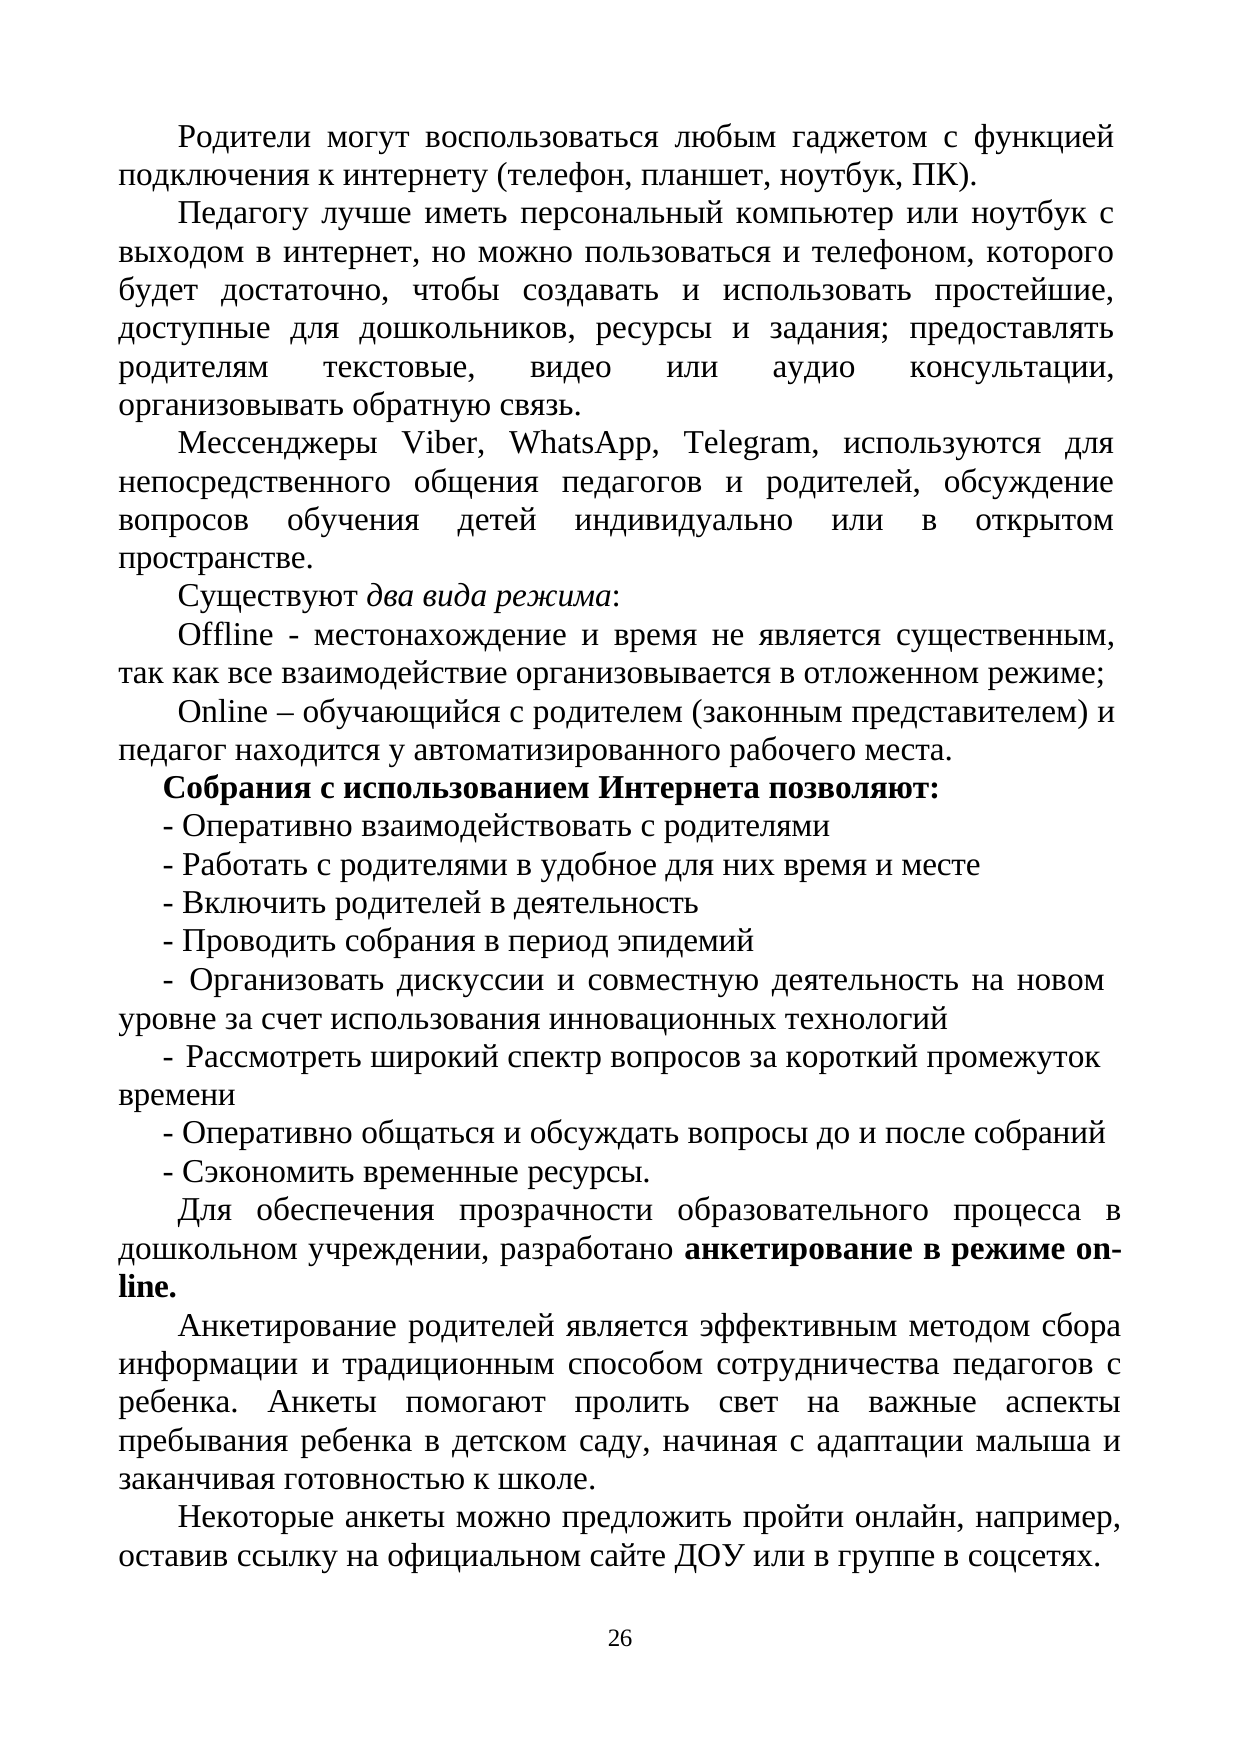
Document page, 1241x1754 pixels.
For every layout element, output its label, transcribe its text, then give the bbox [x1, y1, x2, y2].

list Работать с родителями в удобное для них время и месте [162, 844, 1223, 883]
list Организовать дискуссии и совместную деятельность на новом уровне за счет использования инновационных технологий [118, 960, 1122, 1036]
text Для обеспечения прозрачности образовательного процесса в дошкольном учреждении, разработано анкетирование в режиме on- line. [118, 1190, 1122, 1305]
list Включить родителей в деятельность [162, 883, 1223, 921]
text Мессенджеры Viber, WhatsApp, Telegram, используются для непосредственного общения педагогов и родителей, обсуждение вопросов обучения детей индивидуально или в открытом пространстве. [118, 423, 1115, 576]
text Педагогу лучше иметь персональный компьютер или ноутбук с выходом в интернет, но можно пользоваться и телефоном, которого будет достаточно, чтобы создавать и использовать простейшие, доступные для дошкольников, ресурсы и задания; предоставлять родителям текстовые, видео или аудио консультации, организовывать обратную связь. [118, 193, 1115, 423]
list Рассмотреть широкий спектр вопросов за короткий промежуток времени [118, 1036, 1122, 1113]
text Анкетирование родителей является эффективным методом сбора информации и традиционным способом сотрудничества педагогов с ребенка. Анкеты помогают пролить свет на важные аспекты пребывания ребенка в детском саду, начиная с адаптации малыша и заканчивая готовностью к школе. [118, 1305, 1122, 1496]
text Собрания с использованием Интернета позволяют: [162, 768, 1223, 806]
list Оперативно взаимодействовать с родителями [162, 806, 1223, 844]
text Online – обучающийся с родителем (законным представителем) и педагог находится у автоматизированного рабочего места. [118, 691, 1115, 768]
list Оперативно общаться и обсуждать вопросы до и после собраний [162, 1113, 1223, 1151]
list Сэкономить временные ресурсы. [162, 1151, 1223, 1190]
text Родители могут воспользоваться любым гаджетом с функцией подключения к интернету (телефон, планшет, ноутбук, ПК). [118, 116, 1115, 193]
text Offline - местонахождение и время не является существенным, так как все взаимодействие организовывается в отложенном режиме; [118, 614, 1115, 691]
text Некоторые анкеты можно предложить пройти онлайн, например, оставив ссылку на официальном сайте ДОУ или в группе в соцсетях. [118, 1496, 1122, 1573]
text Существуют два вида режима: [177, 576, 1223, 614]
list Проводить собрания в период эпидемий [162, 921, 1223, 959]
